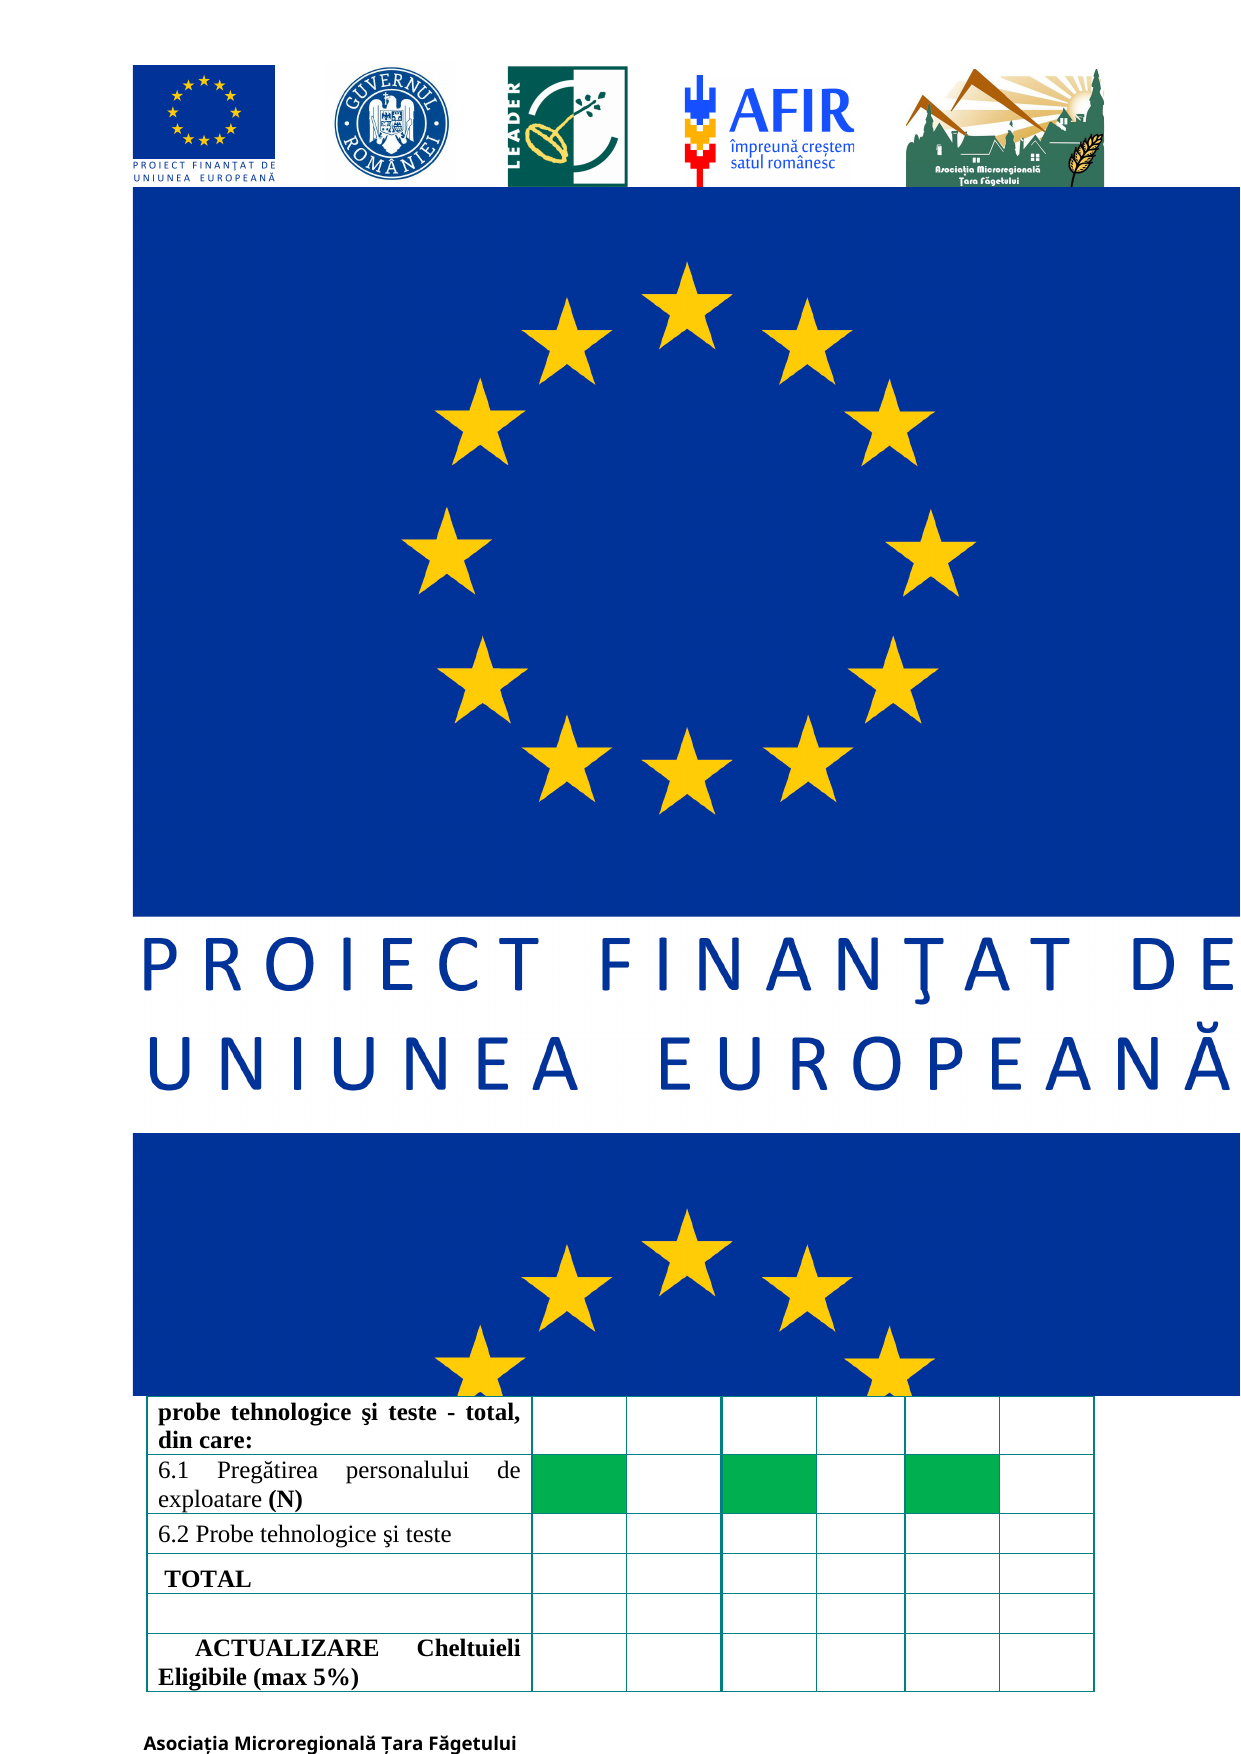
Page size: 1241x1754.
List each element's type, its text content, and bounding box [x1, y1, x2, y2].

table_cell [723, 1594, 816, 1632]
table_cell [1000, 1455, 1093, 1513]
table_cell [817, 1634, 904, 1691]
table_cell [627, 1455, 720, 1513]
table_cell [627, 1594, 720, 1632]
table_cell [723, 1397, 816, 1454]
table_cell Capitolul 6 Cheltuieli pentru probe tehnologice şi teste - total, din care: [148, 1397, 531, 1454]
picture [132, 59, 1241, 1396]
table_cell [533, 1514, 626, 1553]
table_cell [533, 1455, 626, 1513]
table_cell 6.2 Probe tehnologice şi teste [148, 1514, 531, 1553]
table_cell [1000, 1634, 1093, 1691]
table_cell [906, 1514, 999, 1553]
table_cell [1000, 1594, 1093, 1632]
table_cell [817, 1594, 904, 1632]
table_cell [148, 1594, 531, 1632]
table_cell [627, 1514, 720, 1553]
table_cell [627, 1634, 720, 1691]
table_cell [723, 1554, 816, 1593]
table_cell [817, 1514, 904, 1553]
table_cell TOTAL [148, 1554, 531, 1593]
table_cell [533, 1554, 626, 1593]
table_cell [817, 1397, 904, 1454]
table_cell [723, 1634, 816, 1691]
table_cell ACTUALIZARE Cheltuieli Eligibile (max 5%) [148, 1634, 531, 1691]
table_cell [723, 1514, 816, 1553]
table_cell [533, 1634, 626, 1691]
table_cell [906, 1455, 999, 1513]
table_cell [627, 1397, 720, 1454]
table_cell [817, 1455, 904, 1513]
table_cell 6.1 Pregătirea personalului de exploatare (N) [148, 1455, 531, 1513]
table_cell [533, 1397, 626, 1454]
table_cell [723, 1455, 816, 1513]
table_cell [1000, 1397, 1093, 1454]
table_cell [627, 1554, 720, 1593]
table_cell [906, 1594, 999, 1632]
table_cell [906, 1634, 999, 1691]
table_cell [817, 1554, 904, 1593]
table_cell [533, 1594, 626, 1632]
table_cell [906, 1554, 999, 1593]
table_cell [906, 1397, 999, 1454]
table_cell [1000, 1554, 1093, 1593]
table_cell [1000, 1514, 1093, 1553]
